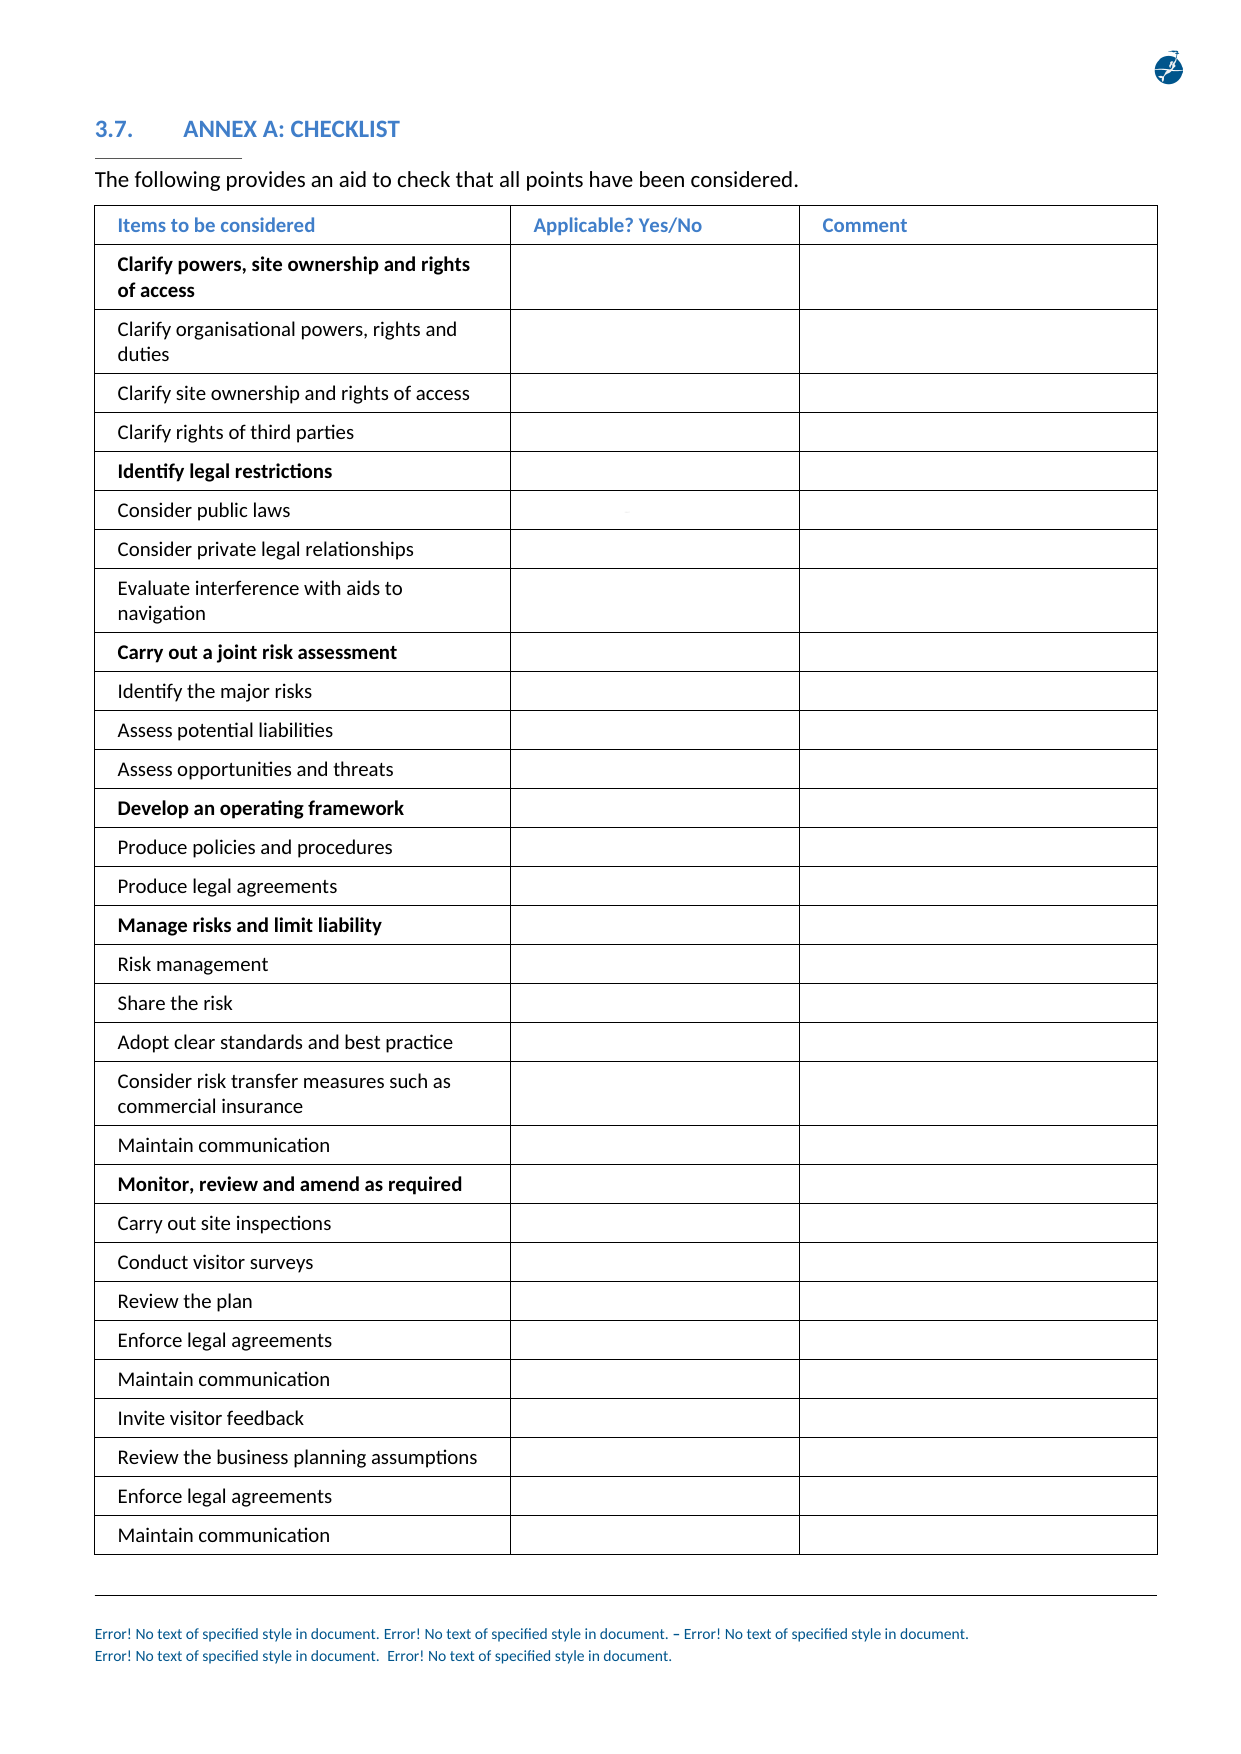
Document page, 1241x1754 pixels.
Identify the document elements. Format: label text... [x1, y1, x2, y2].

table_cell [511, 750, 799, 788]
table_cell Carry out a joint risk assessment [95, 633, 510, 671]
table_cell Clarify rights of third parties [95, 413, 510, 451]
table_cell [511, 530, 799, 568]
table_cell [511, 245, 799, 309]
picture [1123, 0, 1241, 119]
table_cell [800, 867, 1157, 905]
table_cell [800, 984, 1157, 1022]
table_cell [511, 1243, 799, 1281]
table_cell [800, 245, 1157, 309]
table_cell Share the risk [95, 984, 510, 1022]
table_cell [800, 1282, 1157, 1320]
table_header Items to be considered [95, 206, 510, 244]
table_cell [800, 906, 1157, 944]
table_cell Review the business planning assumptions [95, 1438, 510, 1476]
table_cell [800, 1399, 1157, 1437]
table_cell [800, 1360, 1157, 1398]
table_cell [511, 1204, 799, 1242]
table_cell [511, 310, 799, 373]
table_cell [511, 945, 799, 983]
table_cell [800, 452, 1157, 490]
table_header Applicable? Yes/No [511, 206, 799, 244]
table_cell [800, 711, 1157, 749]
text The following provides an aid to check that all points have been considered. [94, 165, 1157, 193]
table_cell Enforce legal agreements [95, 1321, 510, 1359]
table_cell Produce policies and procedures [95, 828, 510, 866]
table_cell [511, 672, 799, 710]
table_cell [511, 491, 799, 529]
table_cell [511, 984, 799, 1022]
table_cell Maintain communication [95, 1516, 510, 1554]
table_cell Produce legal agreements [95, 867, 510, 905]
table_cell [511, 1282, 799, 1320]
table_cell [800, 1243, 1157, 1281]
table_cell Clarify powers, site ownership and rights of access [95, 245, 510, 309]
table_cell [800, 491, 1157, 529]
table_cell [800, 633, 1157, 671]
subtitle ANNEX A: CHECKLIST [94, 113, 1084, 144]
table_cell Clarify organisational powers, rights and duties [95, 310, 510, 373]
table_cell [800, 374, 1157, 412]
table_cell Manage risks and limit liability [95, 906, 510, 944]
table_cell [800, 945, 1157, 983]
table_cell [800, 1438, 1157, 1476]
table_cell Maintain communication [95, 1360, 510, 1398]
table_cell [800, 1062, 1157, 1125]
table_cell Conduct visitor surveys [95, 1243, 510, 1281]
table_cell [800, 310, 1157, 373]
table_cell [511, 1438, 799, 1476]
table_cell [511, 374, 799, 412]
table_cell Invite visitor feedback [95, 1399, 510, 1437]
table_header Comment [800, 206, 1157, 244]
table_cell Maintain communication [95, 1126, 510, 1164]
table_cell [511, 828, 799, 866]
table_cell [800, 1204, 1157, 1242]
table_cell [800, 1023, 1157, 1061]
table_cell [511, 1516, 799, 1554]
table_cell [511, 1321, 799, 1359]
table_cell [800, 750, 1157, 788]
table_cell [511, 569, 799, 632]
table_cell Develop an operating framework [95, 789, 510, 827]
table_cell [800, 1321, 1157, 1359]
table_cell [511, 413, 799, 451]
table_cell [800, 413, 1157, 451]
table_cell [511, 789, 799, 827]
table_cell Adopt clear standards and best practice [95, 1023, 510, 1061]
table_cell Assess opportunities and threats [95, 750, 510, 788]
table_cell [511, 1062, 799, 1125]
table_cell [511, 452, 799, 490]
table_cell Risk management [95, 945, 510, 983]
table_cell [511, 1360, 799, 1398]
table_cell [800, 1126, 1157, 1164]
table_cell [511, 1126, 799, 1164]
table_cell Carry out site inspections [95, 1204, 510, 1242]
table_cell [511, 1165, 799, 1203]
table_cell Clarify site ownership and rights of access [95, 374, 510, 412]
table_cell Identify the major risks [95, 672, 510, 710]
table_cell [511, 906, 799, 944]
table_cell [511, 1477, 799, 1515]
table_cell Consider risk transfer measures such as commercial insurance [95, 1062, 510, 1125]
table_cell Evaluate interference with aids to navigation [95, 569, 510, 632]
table_cell [800, 1165, 1157, 1203]
table_cell [800, 569, 1157, 632]
table_cell [511, 1023, 799, 1061]
table_cell Assess potential liabilities [95, 711, 510, 749]
table_cell [800, 530, 1157, 568]
table_cell [511, 867, 799, 905]
table_cell Enforce legal agreements [95, 1477, 510, 1515]
table_cell Consider public laws [95, 491, 510, 529]
table_cell [800, 672, 1157, 710]
table_cell [800, 1516, 1157, 1554]
table_cell [511, 633, 799, 671]
table_cell Consider private legal relationships [95, 530, 510, 568]
table_cell [800, 828, 1157, 866]
table_cell Monitor, review and amend as required [95, 1165, 510, 1203]
table_cell [511, 711, 799, 749]
table_cell [511, 1399, 799, 1437]
table_cell Review the plan [95, 1282, 510, 1320]
table_cell [800, 1477, 1157, 1515]
table_cell Identify legal restrictions [95, 452, 510, 490]
table_cell [800, 789, 1157, 827]
